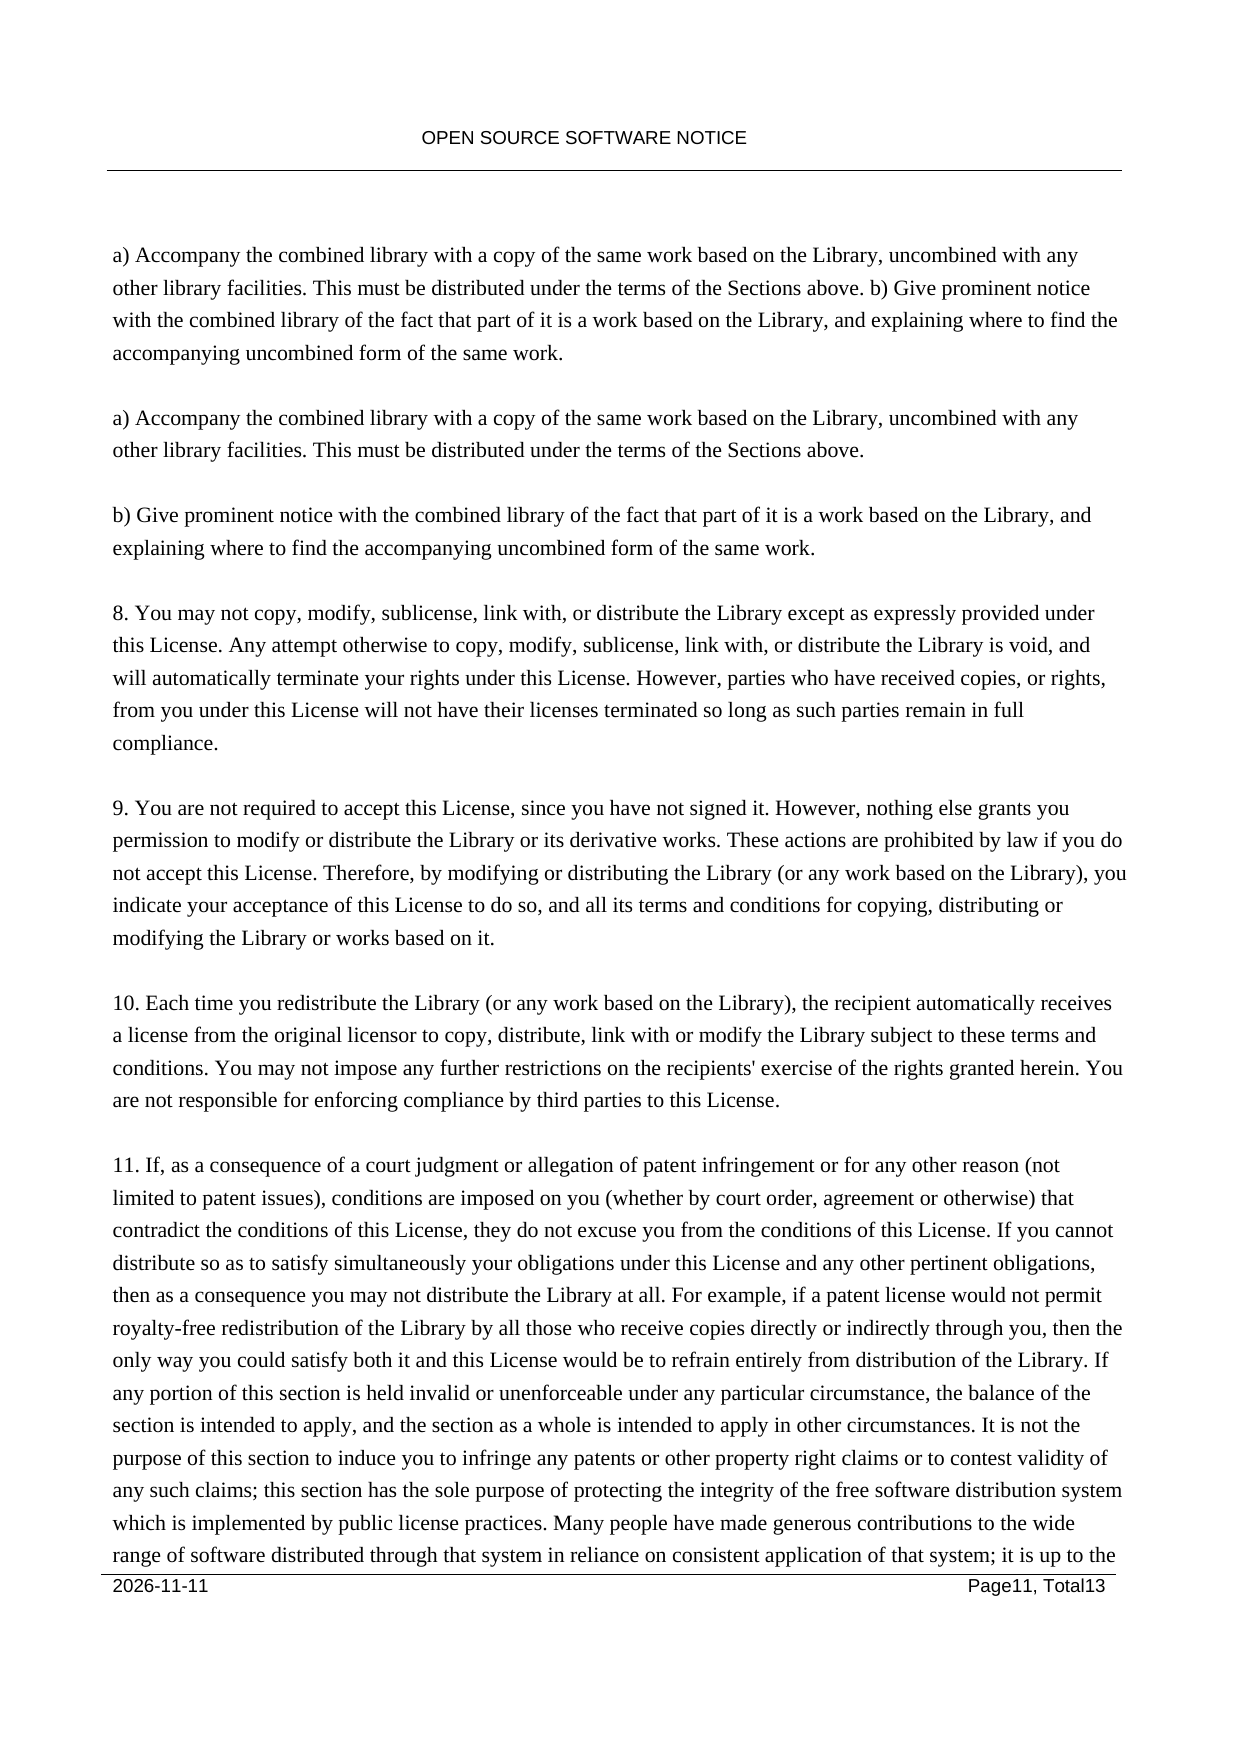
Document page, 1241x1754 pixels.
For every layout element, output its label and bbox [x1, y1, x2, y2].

text [112, 206, 1128, 1571]
